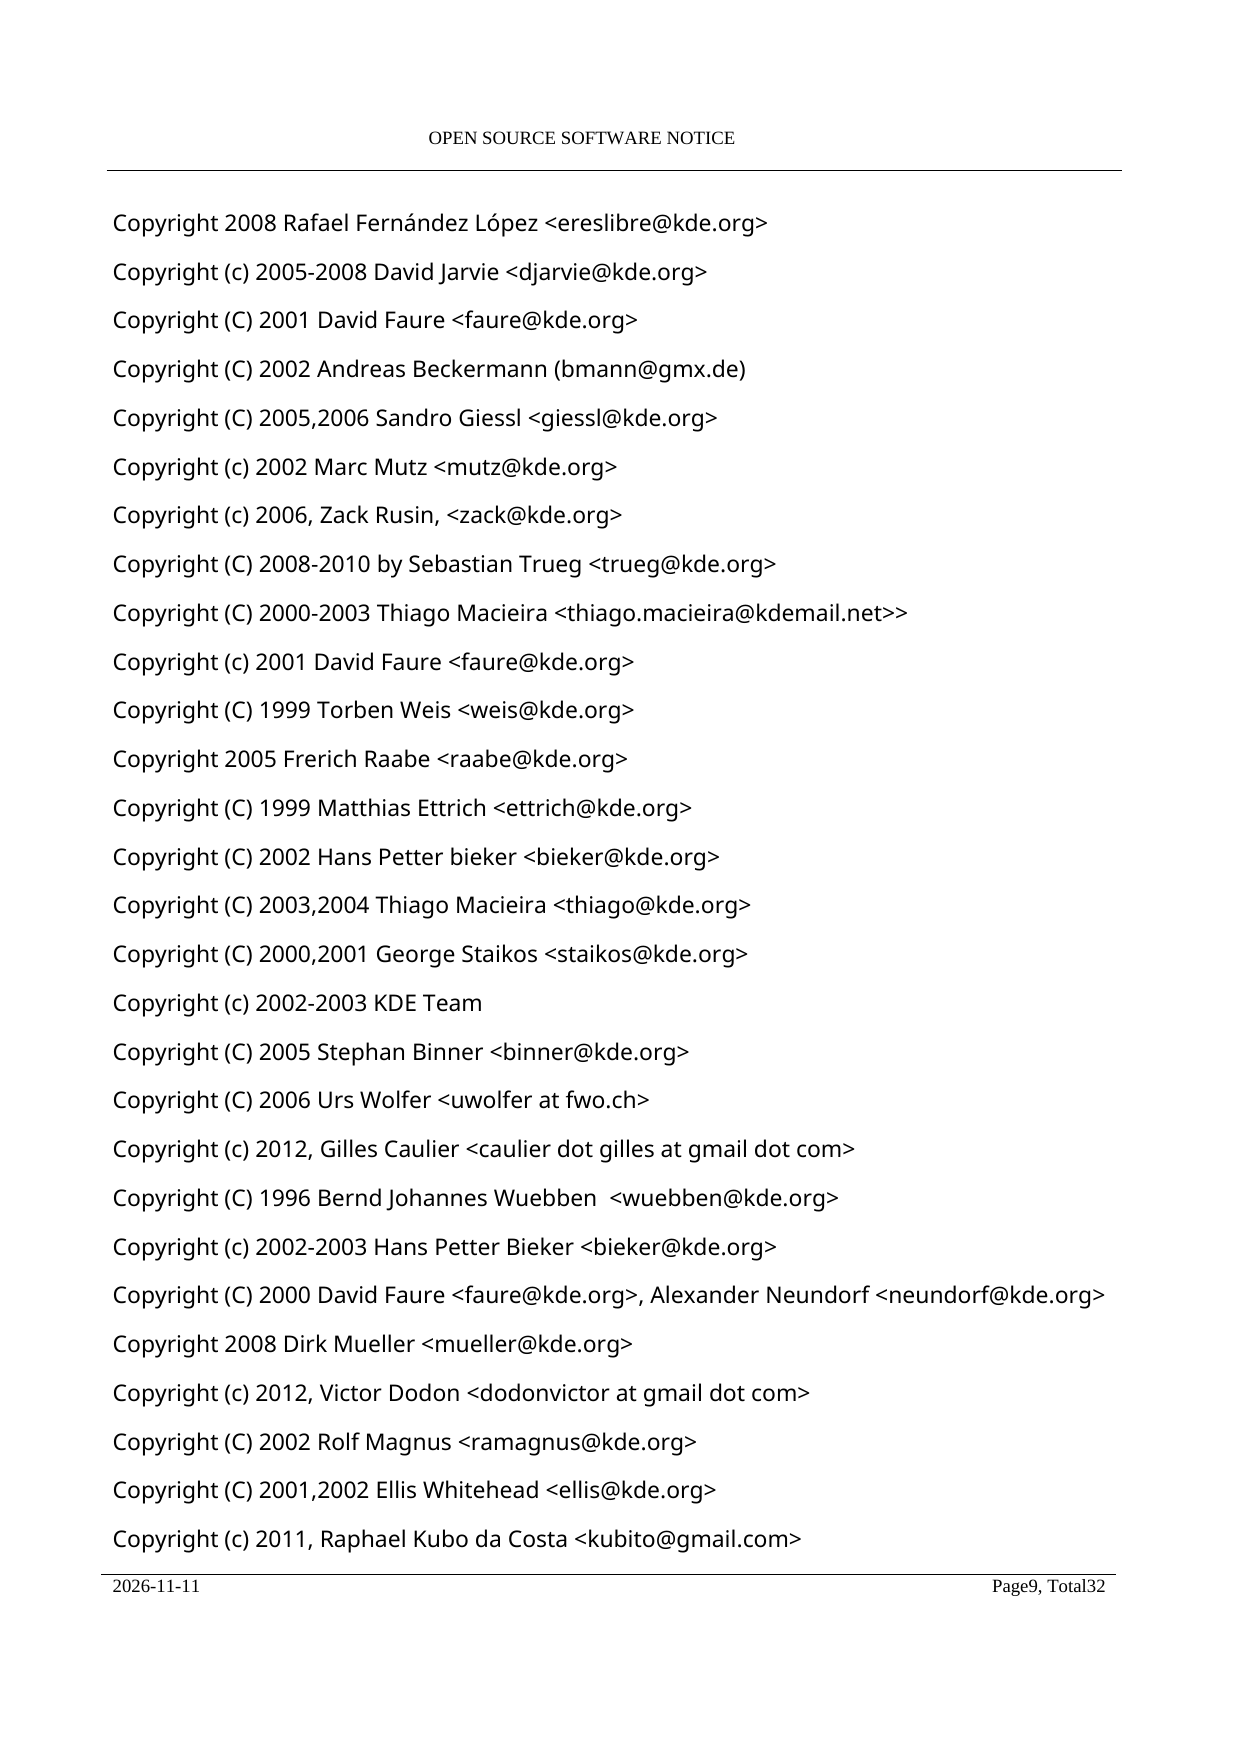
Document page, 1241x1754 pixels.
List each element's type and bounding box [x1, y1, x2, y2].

text [112, 206, 1128, 1555]
